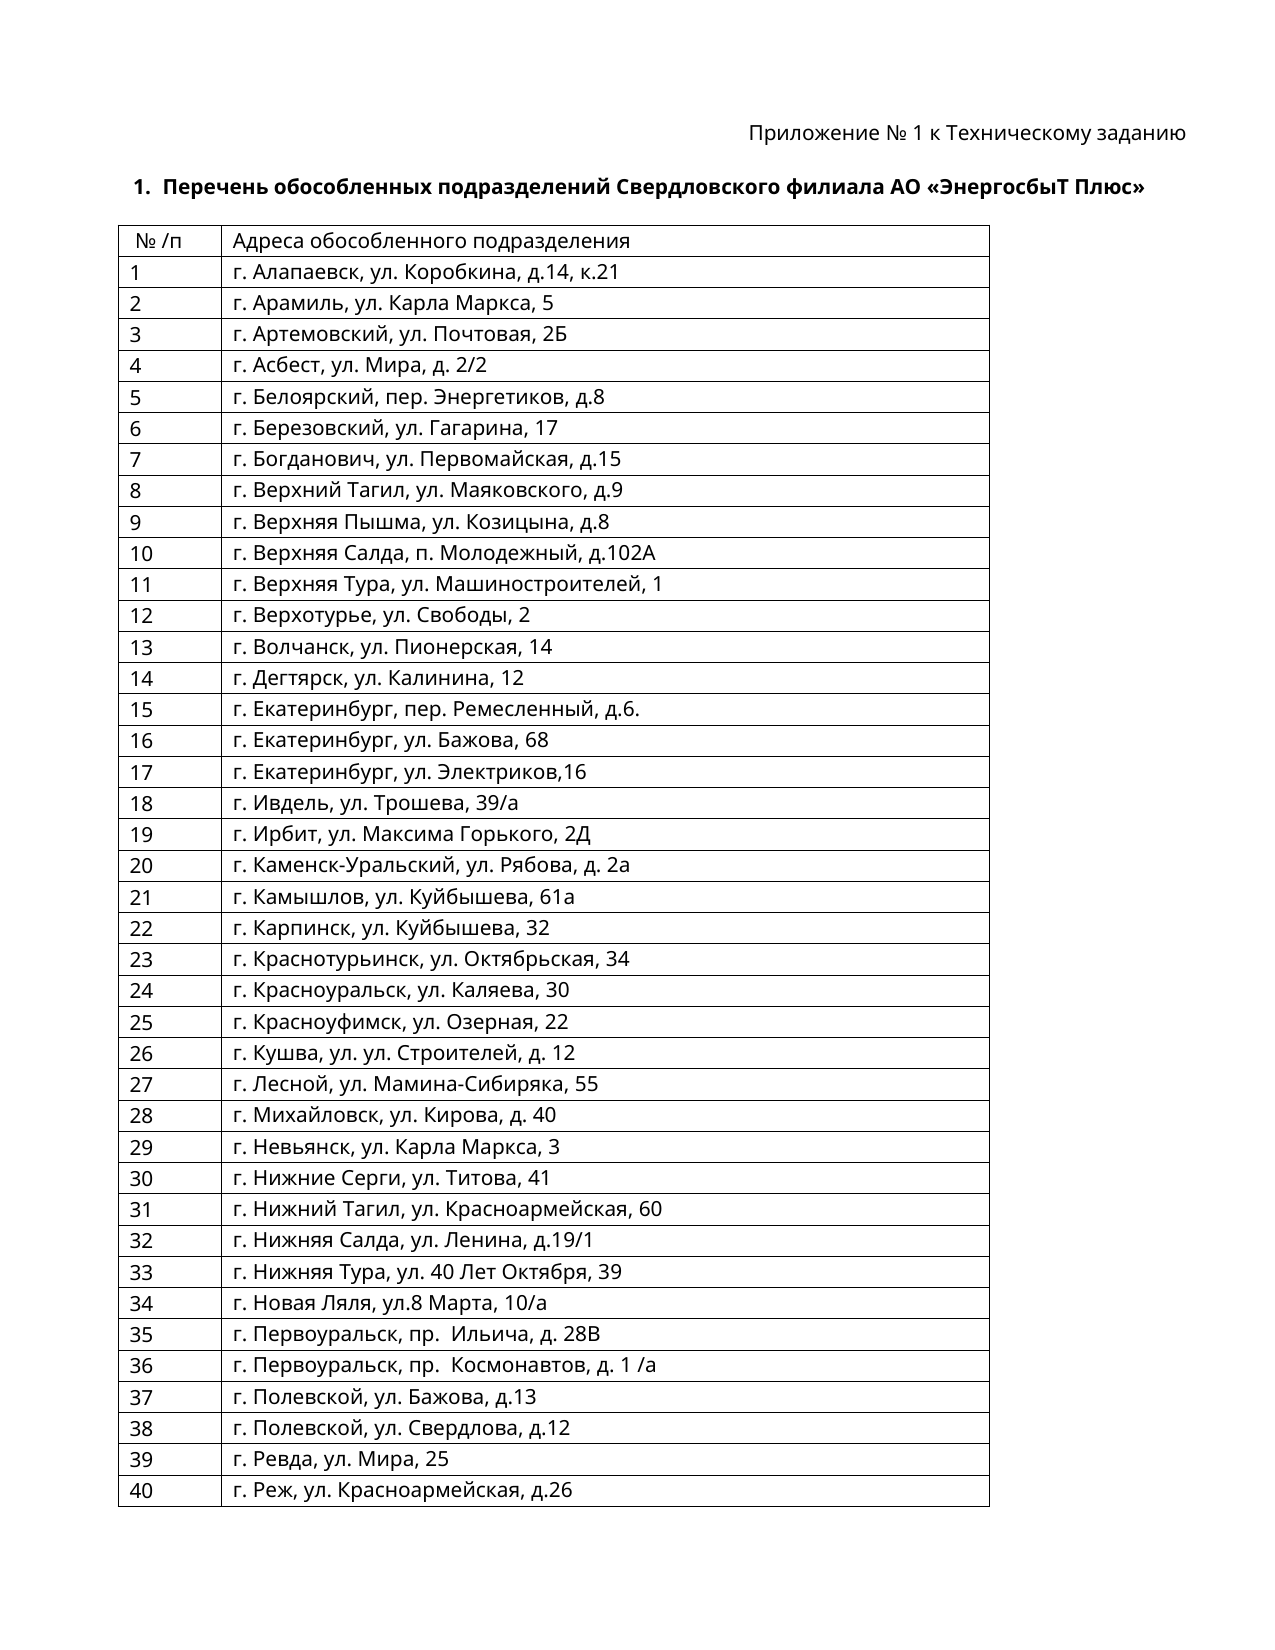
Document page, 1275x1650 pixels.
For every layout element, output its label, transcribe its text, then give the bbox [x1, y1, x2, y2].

text Приложение № 1 к Техническому заданию [229, 118, 1186, 147]
table_cell 4 [119, 351, 221, 381]
table_cell г. Верхняя Пышма, ул. Козицына, д.8 [222, 507, 989, 537]
table_cell 22 [119, 913, 221, 943]
table_cell 16 [119, 726, 221, 756]
table_cell 21 [119, 882, 221, 912]
list Перечень обособленных подразделений Свердловского филиала АО «ЭнергосбыТ Плюс» [133, 172, 1186, 200]
table_cell 12 [119, 601, 221, 631]
table_cell 2 [119, 288, 221, 318]
table_cell г. Нижняя Салда, ул. Ленина, д.19/1 [222, 1226, 989, 1256]
table_cell г. Екатеринбург, пер. Ремесленный, д.6. [222, 694, 989, 724]
table_cell 23 [119, 944, 221, 974]
table_cell 3 [119, 319, 221, 349]
table_cell 10 [119, 538, 221, 568]
table_cell г. Екатеринбург, ул. Электриков,16 [222, 757, 989, 787]
table_cell 35 [119, 1319, 221, 1349]
table_cell 33 [119, 1257, 221, 1287]
table_cell г. Нижние Серги, ул. Титова, 41 [222, 1163, 989, 1193]
table_cell г. Артемовский, ул. Почтовая, 2Б [222, 319, 989, 349]
table_cell г. Верхняя Салда, п. Молодежный, д.102А [222, 538, 989, 568]
table_cell г. Ревда, ул. Мира, 25 [222, 1444, 989, 1474]
table_cell г. Алапаевск, ул. Коробкина, д.14, к.21 [222, 257, 989, 287]
table_cell 8 [119, 476, 221, 506]
table_cell 18 [119, 788, 221, 818]
table_cell 36 [119, 1351, 221, 1381]
table_cell 9 [119, 507, 221, 537]
table_cell 27 [119, 1069, 221, 1099]
table_cell 13 [119, 632, 221, 662]
table_cell г. Первоуральск, пр. Ильича, д. 28В [222, 1319, 989, 1349]
table_cell г. Красноуральск, ул. Каляева, 30 [222, 976, 989, 1006]
table_cell г. Верхний Тагил, ул. Маяковского, д.9 [222, 476, 989, 506]
table_cell г. Михайловск, ул. Кирова, д. 40 [222, 1101, 989, 1131]
table_header № /п [119, 226, 221, 256]
table_cell 15 [119, 694, 221, 724]
table_cell г. Лесной, ул. Мамина-Сибиряка, 55 [222, 1069, 989, 1099]
table_cell г. Полевской, ул. Свердлова, д.12 [222, 1413, 989, 1443]
table_cell г. Верхняя Тура, ул. Машиностроителей, 1 [222, 569, 989, 599]
table_cell 40 [119, 1476, 221, 1506]
table_cell г. Невьянск, ул. Карла Маркса, 3 [222, 1132, 989, 1162]
table_cell г. Нижний Тагил, ул. Красноармейская, 60 [222, 1194, 989, 1224]
table_cell 7 [119, 444, 221, 474]
table_cell г. Кушва, ул. ул. Строителей, д. 12 [222, 1038, 989, 1068]
table_cell г. Ирбит, ул. Максима Горького, 2Д [222, 819, 989, 849]
table_cell г. Краснотурьинск, ул. Октябрьская, 34 [222, 944, 989, 974]
table_cell 11 [119, 569, 221, 599]
table_cell г. Волчанск, ул. Пионерская, 14 [222, 632, 989, 662]
table_cell г. Асбест, ул. Мира, д. 2/2 [222, 351, 989, 381]
table_cell г. Ивдель, ул. Трошева, 39/а [222, 788, 989, 818]
table_cell г. Нижняя Тура, ул. 40 Лет Октября, 39 [222, 1257, 989, 1287]
table_cell 5 [119, 382, 221, 412]
table_cell г. Богданович, ул. Первомайская, д.15 [222, 444, 989, 474]
table_cell 37 [119, 1382, 221, 1412]
table_cell 29 [119, 1132, 221, 1162]
table_cell 32 [119, 1226, 221, 1256]
table_cell г. Белоярский, пер. Энергетиков, д.8 [222, 382, 989, 412]
table_cell г. Екатеринбург, ул. Бажова, 68 [222, 726, 989, 756]
table_cell 34 [119, 1288, 221, 1318]
table_cell г. Полевской, ул. Бажова, д.13 [222, 1382, 989, 1412]
table_cell г. Дегтярск, ул. Калинина, 12 [222, 663, 989, 693]
table_cell 38 [119, 1413, 221, 1443]
table_cell 17 [119, 757, 221, 787]
table_cell 28 [119, 1101, 221, 1131]
table_cell 20 [119, 851, 221, 881]
table_cell 30 [119, 1163, 221, 1193]
table_cell 1 [119, 257, 221, 287]
table_cell 14 [119, 663, 221, 693]
table_cell г. Новая Ляля, ул.8 Марта, 10/а [222, 1288, 989, 1318]
table_cell г. Первоуральск, пр. Космонавтов, д. 1 /а [222, 1351, 989, 1381]
table_cell 24 [119, 976, 221, 1006]
table_cell г. Реж, ул. Красноармейская, д.26 [222, 1476, 989, 1506]
table_cell г. Красноуфимск, ул. Озерная, 22 [222, 1007, 989, 1037]
table_cell г. Каменск-Уральский, ул. Рябова, д. 2а [222, 851, 989, 881]
table_cell г. Арамиль, ул. Карла Маркса, 5 [222, 288, 989, 318]
table_cell 31 [119, 1194, 221, 1224]
table_cell 19 [119, 819, 221, 849]
table_cell 25 [119, 1007, 221, 1037]
table_header Адреса обособленного подразделения [222, 226, 989, 256]
table_cell 39 [119, 1444, 221, 1474]
table_cell 26 [119, 1038, 221, 1068]
table_cell г. Верхотурье, ул. Свободы, 2 [222, 601, 989, 631]
table_cell г. Карпинск, ул. Куйбышева, 32 [222, 913, 989, 943]
table_cell г. Камышлов, ул. Куйбышева, 61а [222, 882, 989, 912]
table_cell 6 [119, 413, 221, 443]
table_cell г. Березовский, ул. Гагарина, 17 [222, 413, 989, 443]
